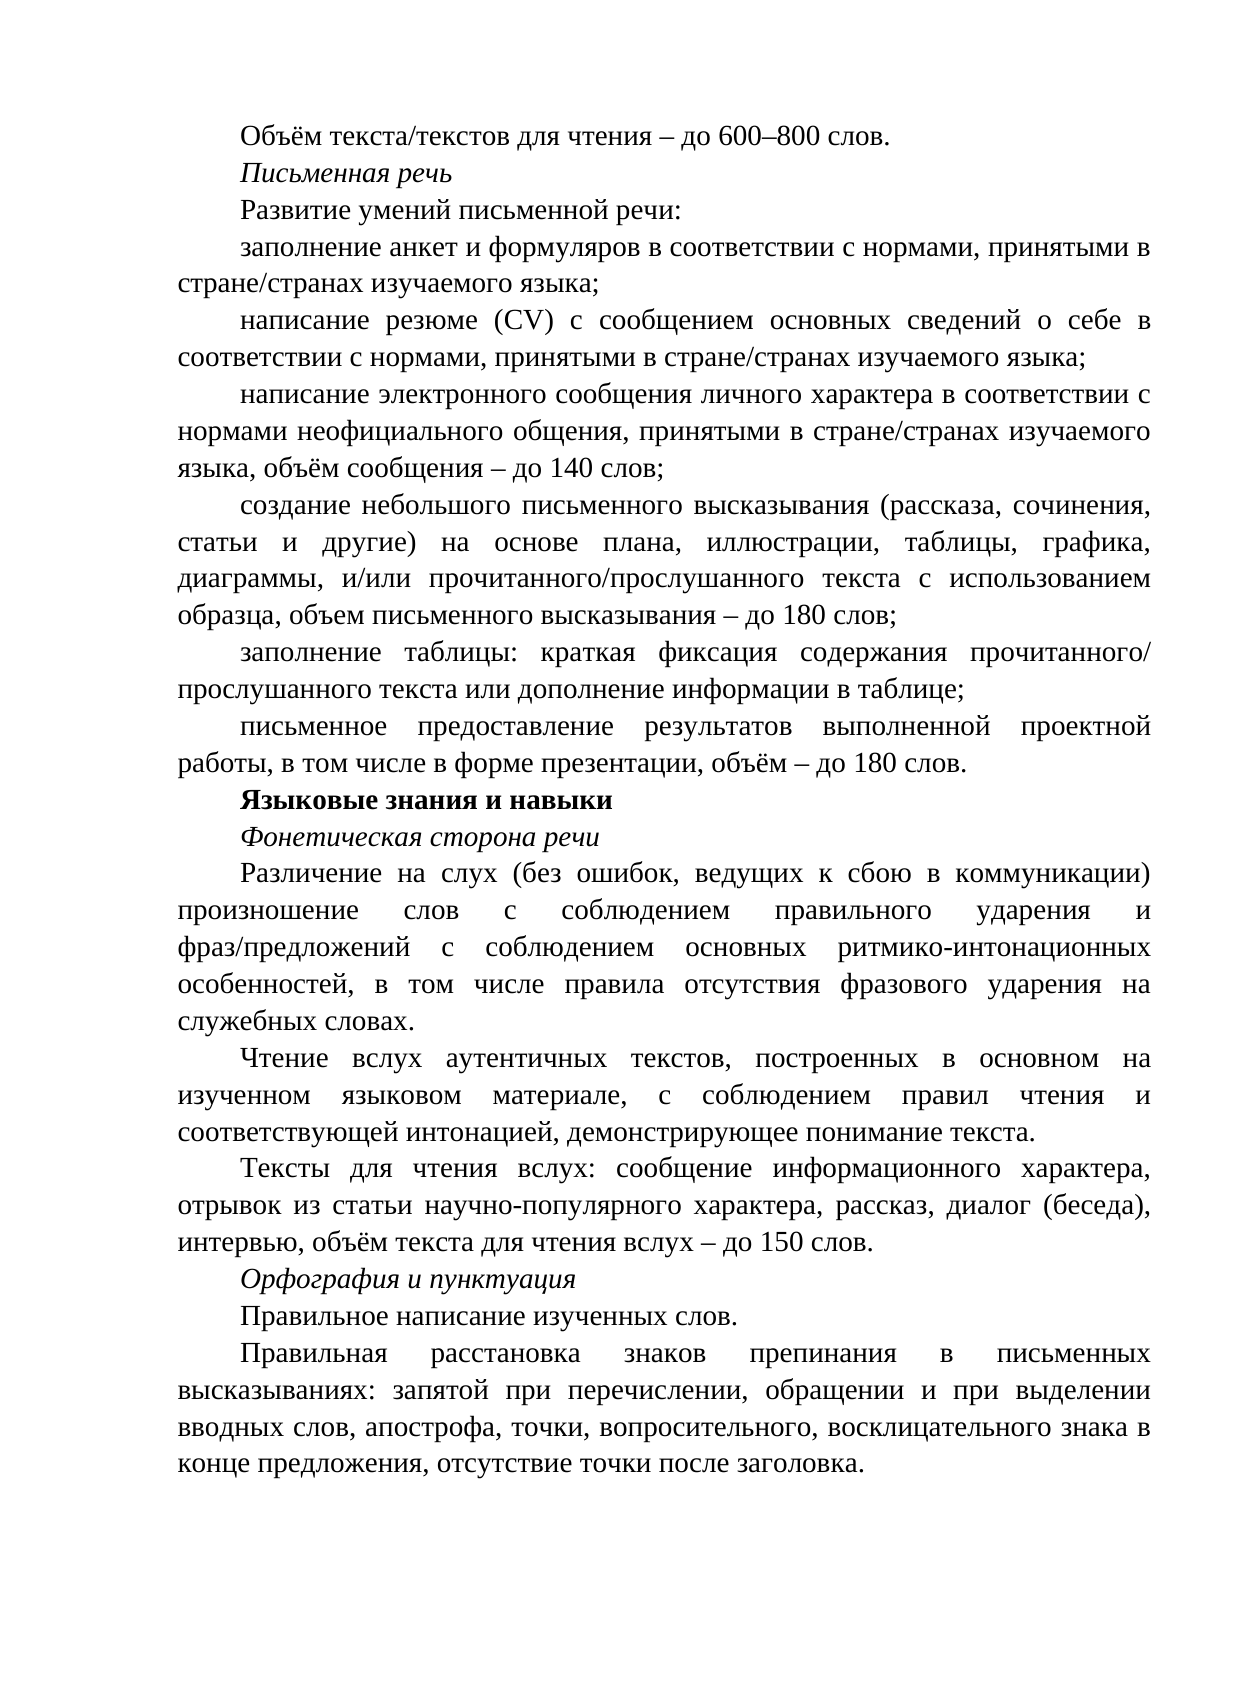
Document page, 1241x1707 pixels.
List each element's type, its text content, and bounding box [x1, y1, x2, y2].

text Правильное написание изученных слов. [177, 1298, 1152, 1332]
text написание резюме (CV) с сообщением основных сведений о себе в соответствии с нормами, принятыми в стране/странах изучаемого языка; [177, 302, 1152, 373]
text заполнение таблицы: краткая фиксация содержания прочитанного/ прослушанного текста или дополнение информации в таблице; [177, 634, 1152, 705]
text Правильная расстановка знаков препинания в письменных высказываниях: запятой при перечислении, обращении и при выделении вводных слов, апострофа, точки, вопросительного, восклицательного знака в конце предложения, отсутствие точки после заголовка. [177, 1335, 1152, 1479]
text создание небольшого письменного высказывания (рассказа, сочинения, статьи и другие) на основе плана, иллюстрации, таблицы, графика, диаграммы, и/или прочитанного/прослушанного текста с использованием образца, объем письменного высказывания – до 180 слов; [177, 487, 1152, 631]
text Развитие умений письменной речи: [177, 192, 1152, 225]
text письменное предоставление результатов выполненной проектной работы, в том числе в форме презентации, объём – до 180 слов. [177, 708, 1152, 778]
text Тексты для чтения вслух: сообщение информационного характера, отрывок из статьи научно-популярного характера, рассказ, диалог (беседа), интервью, объём текста для чтения вслух – до 150 слов. [177, 1151, 1152, 1258]
text Фонетическая сторона речи [177, 819, 1152, 852]
text Чтение вслух аутентичных текстов, построенных в основном на изученном языковом материале, с соблюдением правил чтения и соответствующей интонацией, демонстрирующее понимание текста. [177, 1040, 1152, 1147]
text Письменная речь [177, 155, 1152, 188]
text Различение на слух (без ошибок, ведущих к сбою в коммуникации) произношение слов с соблюдением правильного ударения и фраз/предложений с соблюдением основных ритмико-интонационных особенностей, в том числе правила отсутствия фразового ударения на служебных словах. [177, 856, 1152, 1037]
text написание электронного сообщения личного характера в соответствии с нормами неофициального общения, принятыми в стране/странах изучаемого языка, объём сообщения – до 140 слов; [177, 376, 1152, 483]
text Языковые знания и навыки [177, 782, 1152, 815]
text заполнение анкет и формуляров в соответствии с нормами, принятыми в стране/странах изучаемого языка; [177, 229, 1152, 299]
text Объём текста/текстов для чтения – до 600–800 слов. [177, 118, 1152, 152]
text Орфография и пунктуация [177, 1261, 1152, 1295]
